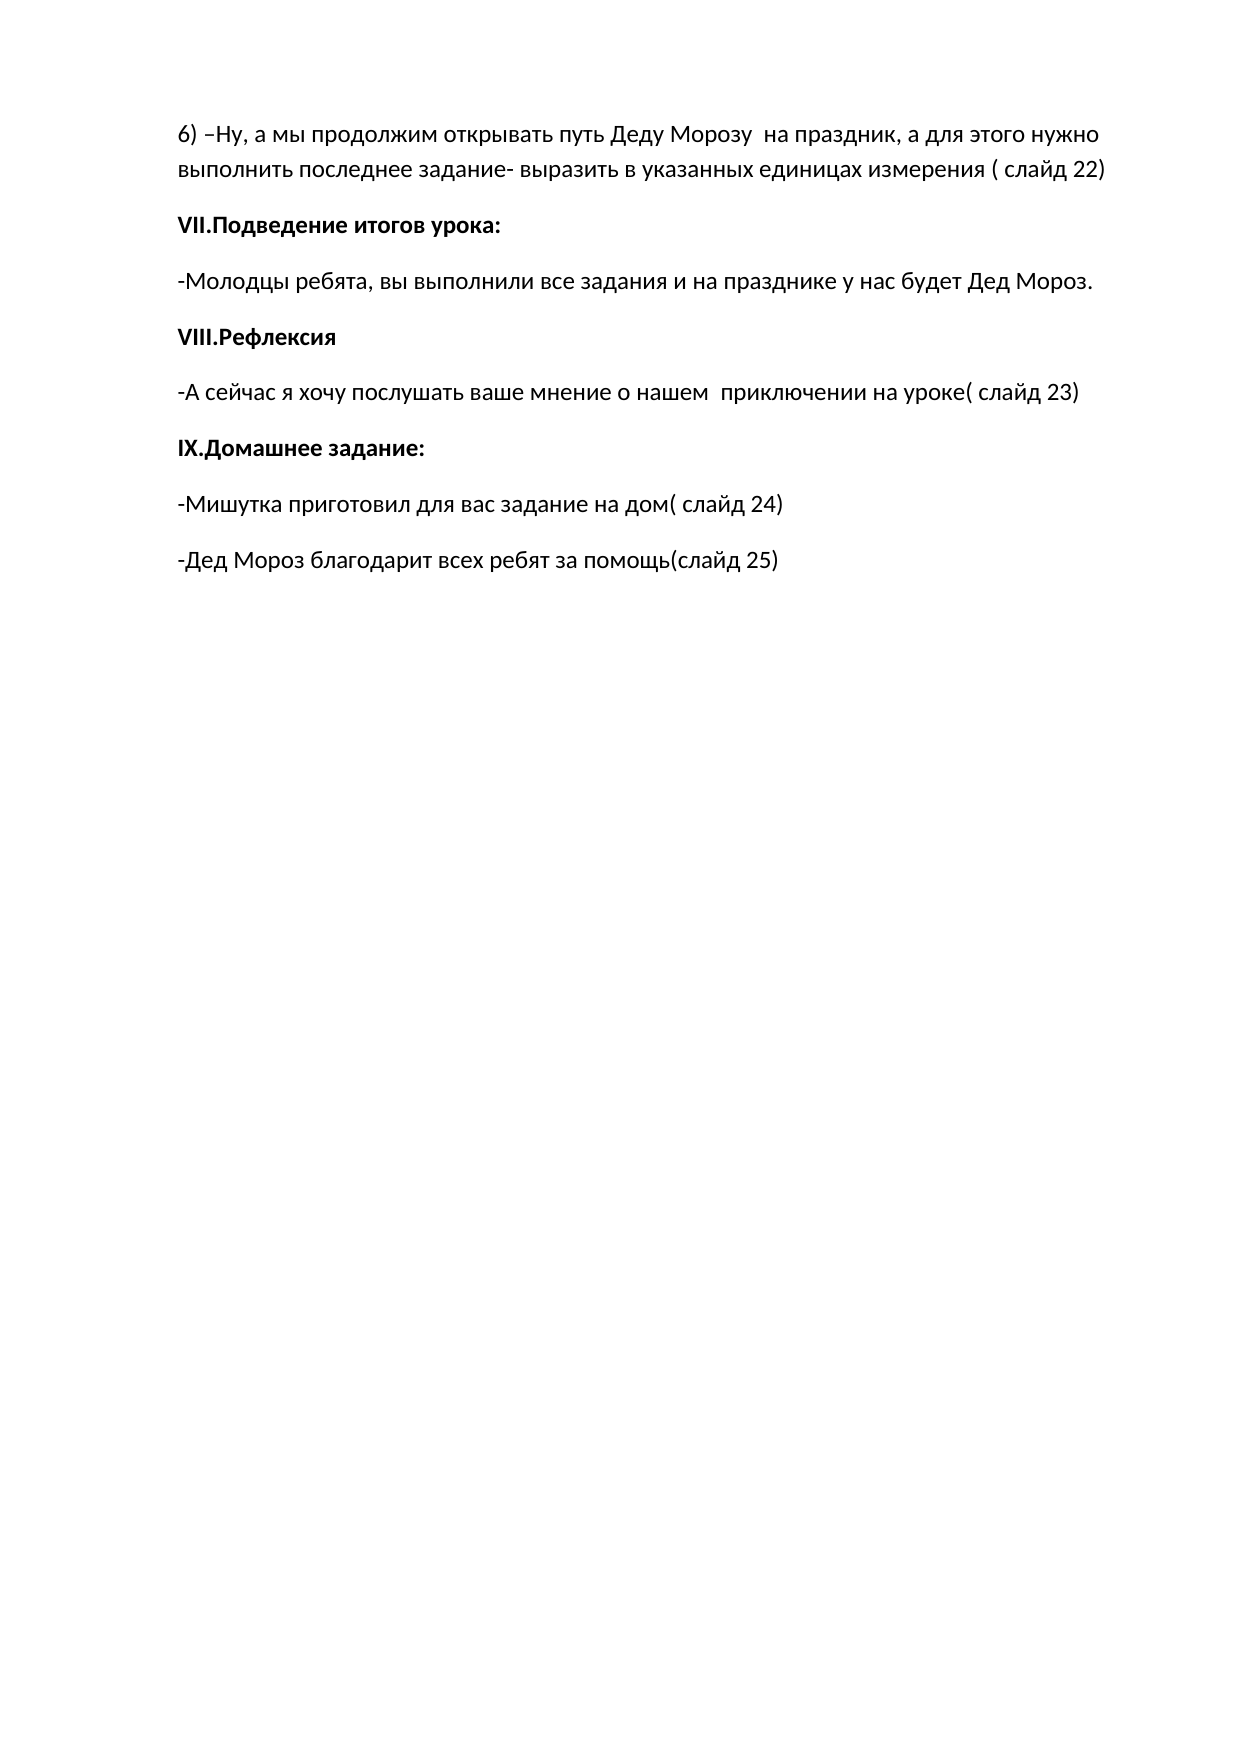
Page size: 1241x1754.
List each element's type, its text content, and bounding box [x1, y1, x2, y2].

text -Дед Мороз благодарит всех ребят за помощь(слайд 25) [177, 544, 1152, 574]
text -Молодцы ребята, вы выполнили все задания и на празднике у нас будет Дед Мороз. [177, 265, 1152, 295]
text VII.Подведение итогов урока: [177, 209, 1152, 239]
text -Мишутка приготовил для вас задание на дом( слайд 24) [177, 488, 1152, 519]
text 6) –Ну, а мы продолжим открывать путь Деду Морозу на праздник, а для этого нужно выполнить последнее задание- выразить в указанных единицах измерения ( слайд 22) [177, 118, 1152, 184]
text VIII.Рефлексия [177, 321, 1152, 351]
text IX.Домашнее задание: [177, 432, 1152, 463]
text -А сейчас я хочу послушать ваше мнение о нашем приключении на уроке( слайд 23) [177, 376, 1152, 407]
